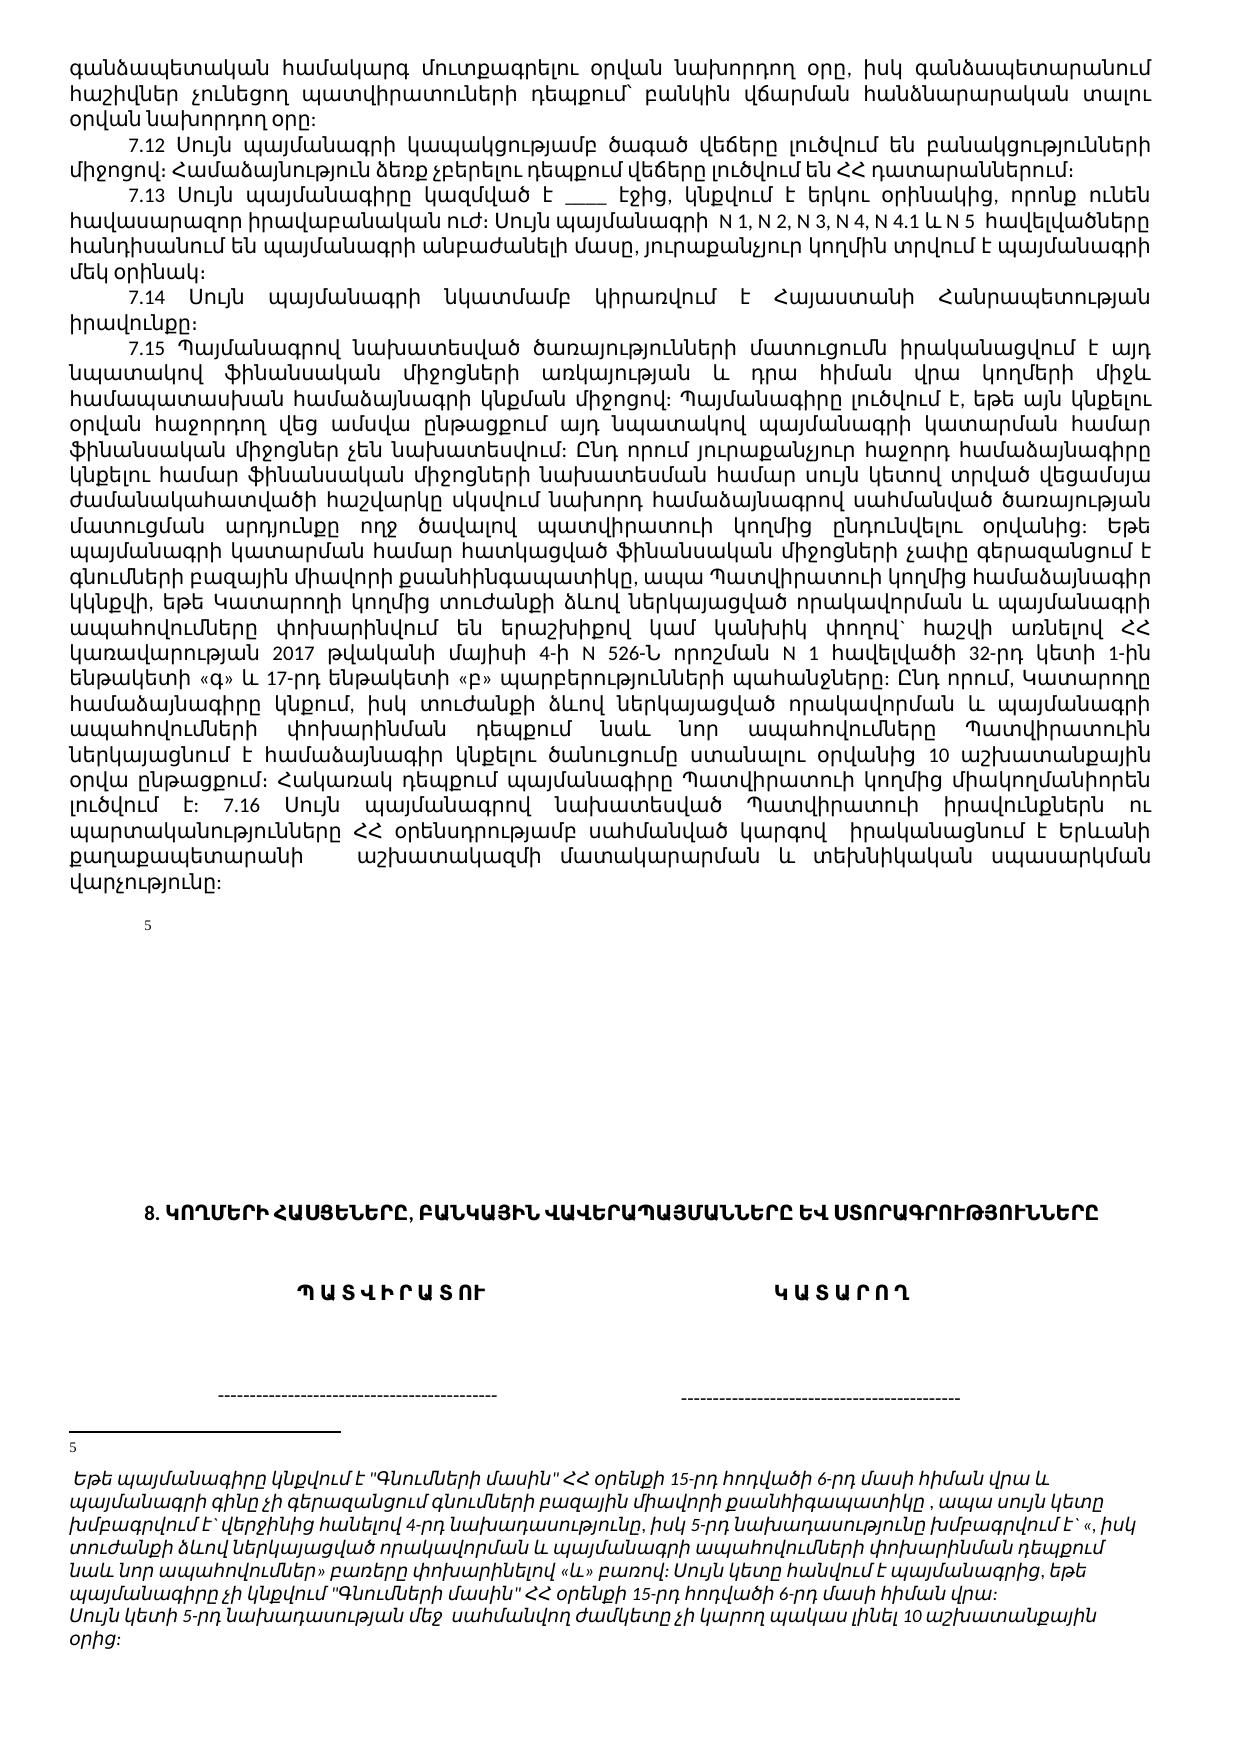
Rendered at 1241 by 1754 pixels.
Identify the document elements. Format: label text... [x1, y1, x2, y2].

text 8. ԿՈՂՄԵՐԻ ՀԱՍՑԵՆԵՐԸ, ԲԱՆԿԱՅԻՆ ՎԱՎԵՐԱՊԱՅՄԱՆՆԵՐԸ ԵՎ ՍՏՈՐԱԳՐՈՒԹՅՈՒՆՆԵՐԸ [69, 1201, 1152, 1226]
text 7.12 Սույն պայմանագրի կապակցությամբ ծագած վեճերը լուծվում են բանակցությունների միջոցով։ Համաձայնություն ձեռք չբերելու դեպքում վեճերը լուծվում են ՀՀ դատարաններում։ [69, 132, 1152, 183]
text 7.13 Սույն պայմանագիրը կազմված է ____ էջից, կնքվում է երկու օրինակից, որոնք ունեն հավասարազոր իրավաբանական ուժ։ Սույն պայմանագրի N 1, N 2, N 3, N 4, N 4.1 և N 5 հավելվածները հանդիսանում են պայմանագրի անբաժանելի մասը, յուրաքանչյուր կողմին տրվում է պայմանագրի մեկ օրինակ։ [69, 183, 1152, 284]
text 7.14 Սույն պայմանագրի նկատմամբ կիրառվում է Հայաստանի Հանրապետության իրավունքը։ [69, 284, 1152, 335]
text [69, 56, 1152, 132]
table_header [627, 1280, 1056, 1411]
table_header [155, 1280, 627, 1411]
text 7.15 Պայմանագրով նախատեսված ծառայությունների մատուցումն իրականացվում է այդ նպատակով ֆինանսական միջոցների առկայության և դրա հիման վրա կողմերի միջև համապատասխան համաձայնագրի կնքման միջոցով: Պայմանագիրը լուծվում է, եթե այն կնքելու օրվան հաջորդող վեց ամսվա ընթացքում այդ նպատակով պայմանագրի կատարման համար ֆինանսական միջոցներ չեն նախատեսվում: Ընդ որում յուրաքանչյուր հաջորդ համաձայնագիրը կնքելու համար ֆինանսական միջոցների նախատեսման համար սույն կետով տրված վեցամսյա ժամանակահատվածի հաշվարկը սկսվում նախորդ համաձայնագրով սահմանված ծառայության մատուցման արդյունքը ողջ ծավալով պատվիրատուի կողմից ընդունվելու օրվանից: Եթե պայմանագրի կատարման համար հատկացված ֆինանսական միջոցների չափը գերազանցում է գնումների բազային միավորի քսանհինգապատիկը, ապա Պատվիրատուի կողմից համաձայնագիր կկնքվի, եթե Կատարողի կողմից տուժանքի ձևով ներկայացված որակավորման և պայմանագրի ապահովումները փոխարինվում են երաշխիքով կամ կանխիկ փողով` հաշվի առնելով ՀՀ կառավարության 2017 թվականի մայիսի 4-ի N 526-Ն որոշման N 1 հավելվածի 32-րդ կետի 1-ին ենթակետի «գ» և 17-րդ ենթակետի «բ» պարբերությունների պահանջները: Ընդ որում, Կատարողը համաձայնագիրը կնքում, իսկ տուժանքի ձևով ներկայացված որակավորման և պայմանագրի ապահովումների փոխարինման դեպքում նաև նոր ապահովումները Պատվիրատուին ներկայացնում է համաձայնագիր կնքելու ծանուցումը ստանալու օրվանից 10 աշխատանքային օրվա ընթացքում։ Հակառակ դեպքում պայմանագիրը Պատվիրատուի կողմից միակողմանիորեն լուծվում է: 7.16 Սույն պայմանագրով նախատեսված Պատվիրատուի իրավունքներն ու պարտականությունները ՀՀ օրենսդրությամբ սահմանված կարգով իրականացնում է Երևանի քաղաքապետարանի աշխատակազմի մատակարարման և տեխնիկական սպասարկման վարչությունը: [69, 335, 1152, 894]
